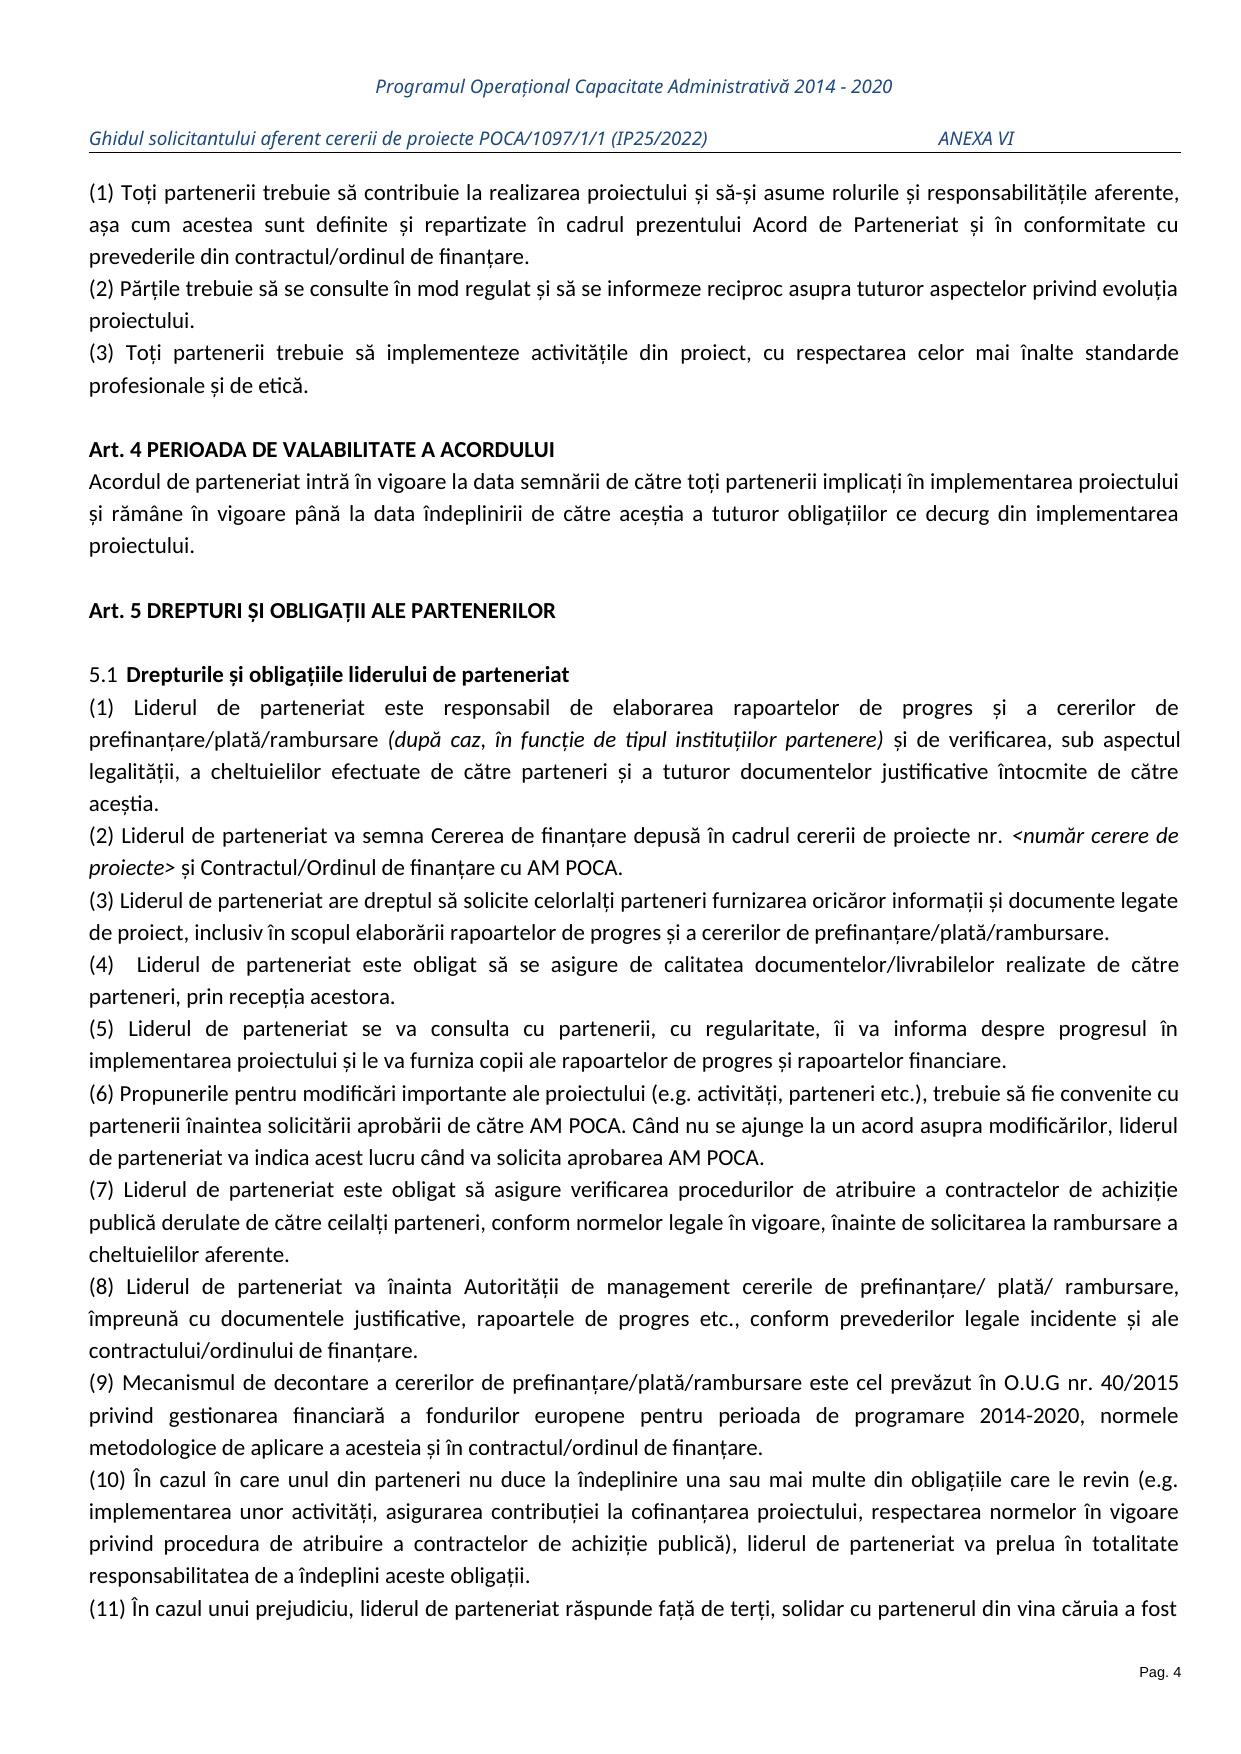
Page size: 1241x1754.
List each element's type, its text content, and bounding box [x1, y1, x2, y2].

text (7) Liderul de parteneriat este obligat să asigure verificarea procedurilor de atribuire a contractelor de achiziție publică derulate de către ceilalți parteneri, conform normelor legale în vigoare, înainte de solicitarea la rambursare a cheltuielilor aferente. [89, 1175, 1181, 1268]
text (6) Propunerile pentru modificări importante ale proiectului (e.g. activități, parteneri etc.), trebuie să fie convenite cu partenerii înaintea solicitării aprobării de către AM POCA. Când nu se ajunge la un acord asupra modificărilor, liderul de parteneriat va indica acest lucru când va solicita aprobarea AM POCA. [89, 1079, 1181, 1171]
text Acordul de parteneriat intră în vigoare la data semnării de către toți partenerii implicați în implementarea proiectului și rămâne în vigoare până la data îndeplinirii de către aceștia a tuturor obligațiilor ce decurg din implementarea proiectului. [89, 467, 1181, 560]
text Art. 5 DREPTURI ȘI OBLIGAȚII ALE PARTENERILOR [89, 596, 1181, 624]
text (1) Toți partenerii trebuie să contribuie la realizarea proiectului și să-și asume rolurile și responsabilitățile aferente, așa cum acestea sunt definite și repartizate în cadrul prezentului Acord de Parteneriat și în conformitate cu prevederile din contractul/ordinul de finanțare. [89, 178, 1181, 270]
text (10) În cazul în care unul din parteneri nu duce la îndeplinire una sau mai multe din obligațiile care le revin (e.g. implementarea unor activități, asigurarea contribuției la cofinanțarea proiectului, respectarea normelor în vigoare privind procedura de atribuire a contractelor de achiziție publică), liderul de parteneriat va prelua în totalitate responsabilitatea de a îndeplini aceste obligații. [89, 1465, 1181, 1590]
text (2) Părțile trebuie să se consulte în mod regulat și să se informeze reciproc asupra tuturor aspectelor privind evoluția proiectului. [89, 274, 1181, 334]
text (2) Liderul de parteneriat va semna Cererea de finanțare depusă în cadrul cererii de proiecte nr. <număr cerere de proiecte> și Contractul/Ordinul de finanțare cu AM POCA. [89, 821, 1181, 882]
text (8) Liderul de parteneriat va înainta Autorității de management cererile de prefinanțare/ plată/ rambursare, împreună cu documentele justificative, rapoartele de progres etc., conform prevederilor legale incidente și ale contractului/ordinului de finanțare. [89, 1272, 1181, 1364]
text (3) Liderul de parteneriat are dreptul să solicite celorlalți parteneri furnizarea oricăror informații și documente legate de proiect, inclusiv în scopul elaborării rapoartelor de progres și a cererilor de prefinanțare/plată/rambursare. [89, 886, 1181, 946]
text (3) Toți partenerii trebuie să implementeze activitățile din proiect, cu respectarea celor mai înalte standarde profesionale și de etică. [89, 338, 1181, 399]
text (4) Liderul de parteneriat este obligat să se asigure de calitatea documentelor/livrabilelor realizate de către parteneri, prin recepția acestora. [89, 950, 1181, 1010]
text Art. 4 PERIOADA DE VALABILITATE A ACORDULUI [89, 435, 1181, 463]
text (9) Mecanismul de decontare a cererilor de prefinanțare/plată/rambursare este cel prevăzut în O.U.G nr. 40/2015 privind gestionarea financiară a fondurilor europene pentru perioada de programare 2014-2020, normele metodologice de aplicare a acesteia și în contractul/ordinul de finanțare. [89, 1368, 1181, 1461]
text (5) Liderul de parteneriat se va consulta cu partenerii, cu regularitate, îi va informa despre progresul în implementarea proiectului și le va furniza copii ale rapoartelor de progres și rapoartelor financiare. [89, 1014, 1181, 1075]
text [89, 1594, 1181, 1622]
text (1) Liderul de parteneriat este responsabil de elaborarea rapoartelor de progres și a cererilor de prefinanțare/plată/rambursare (după caz, în funcție de tipul instituțiilor partenere) și de verificarea, sub aspectul legalității, a cheltuielilor efectuate de către parteneri și a tuturor documentelor justificative întocmite de către aceștia. [89, 693, 1181, 817]
list Drepturile și obligațiile liderului de parteneriat [89, 660, 1181, 688]
